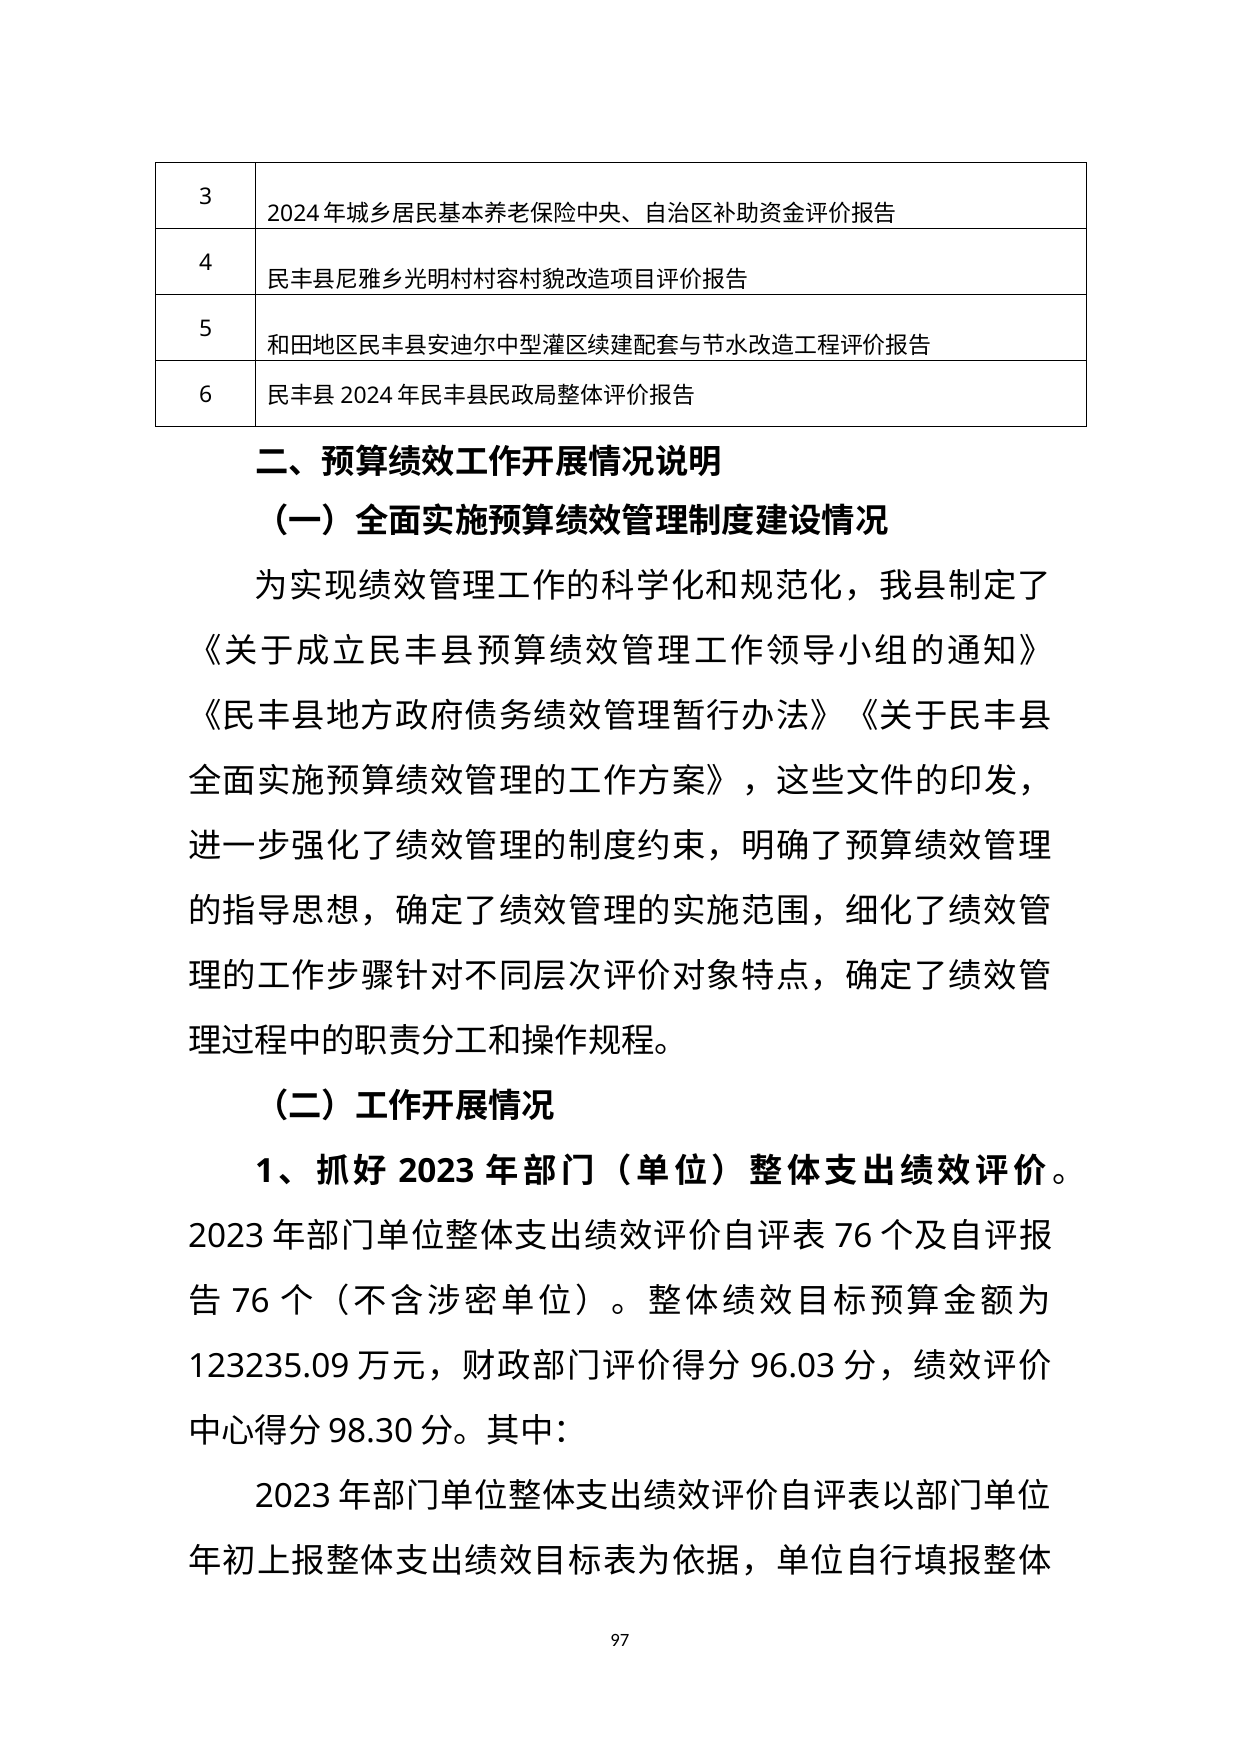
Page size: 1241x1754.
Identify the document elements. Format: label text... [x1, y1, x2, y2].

text （一）全面实施预算绩效管理制度建设情况 [188, 486, 1052, 551]
list 预算绩效工作开展情况说明 [188, 427, 1052, 486]
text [188, 1461, 1052, 1591]
list （二）工作开展情况 [188, 1071, 1052, 1136]
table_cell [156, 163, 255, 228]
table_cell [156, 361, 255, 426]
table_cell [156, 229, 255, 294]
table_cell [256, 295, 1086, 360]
text 1、抓好2023年部门（单位）整体支出绩效评价。2023年部门单位整体支出绩效评价自评表76个及自评报告76个（不含涉密单位）。整体绩效目标预算金额为123235.09万元，财政部门评价得分96.03分，绩效评价中心得分98.30分。其中： [188, 1136, 1052, 1461]
text 为实现绩效管理工作的科学化和规范化，我县制定了《关于成立民丰县预算绩效管理工作领导小组的通知》《民丰县地方政府债务绩效管理暂行办法》《关于民丰县全面实施预算绩效管理的工作方案》，这些文件的印发，进一步强化了绩效管理的制度约束，明确了预算绩效管理的指导思想，确定了绩效管理的实施范围，细化了绩效管理的工作步骤针对不同层次评价对象特点，确定了绩效管理过程中的职责分工和操作规程。 [188, 551, 1052, 1071]
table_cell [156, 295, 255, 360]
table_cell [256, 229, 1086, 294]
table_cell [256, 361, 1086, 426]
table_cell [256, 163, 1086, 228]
